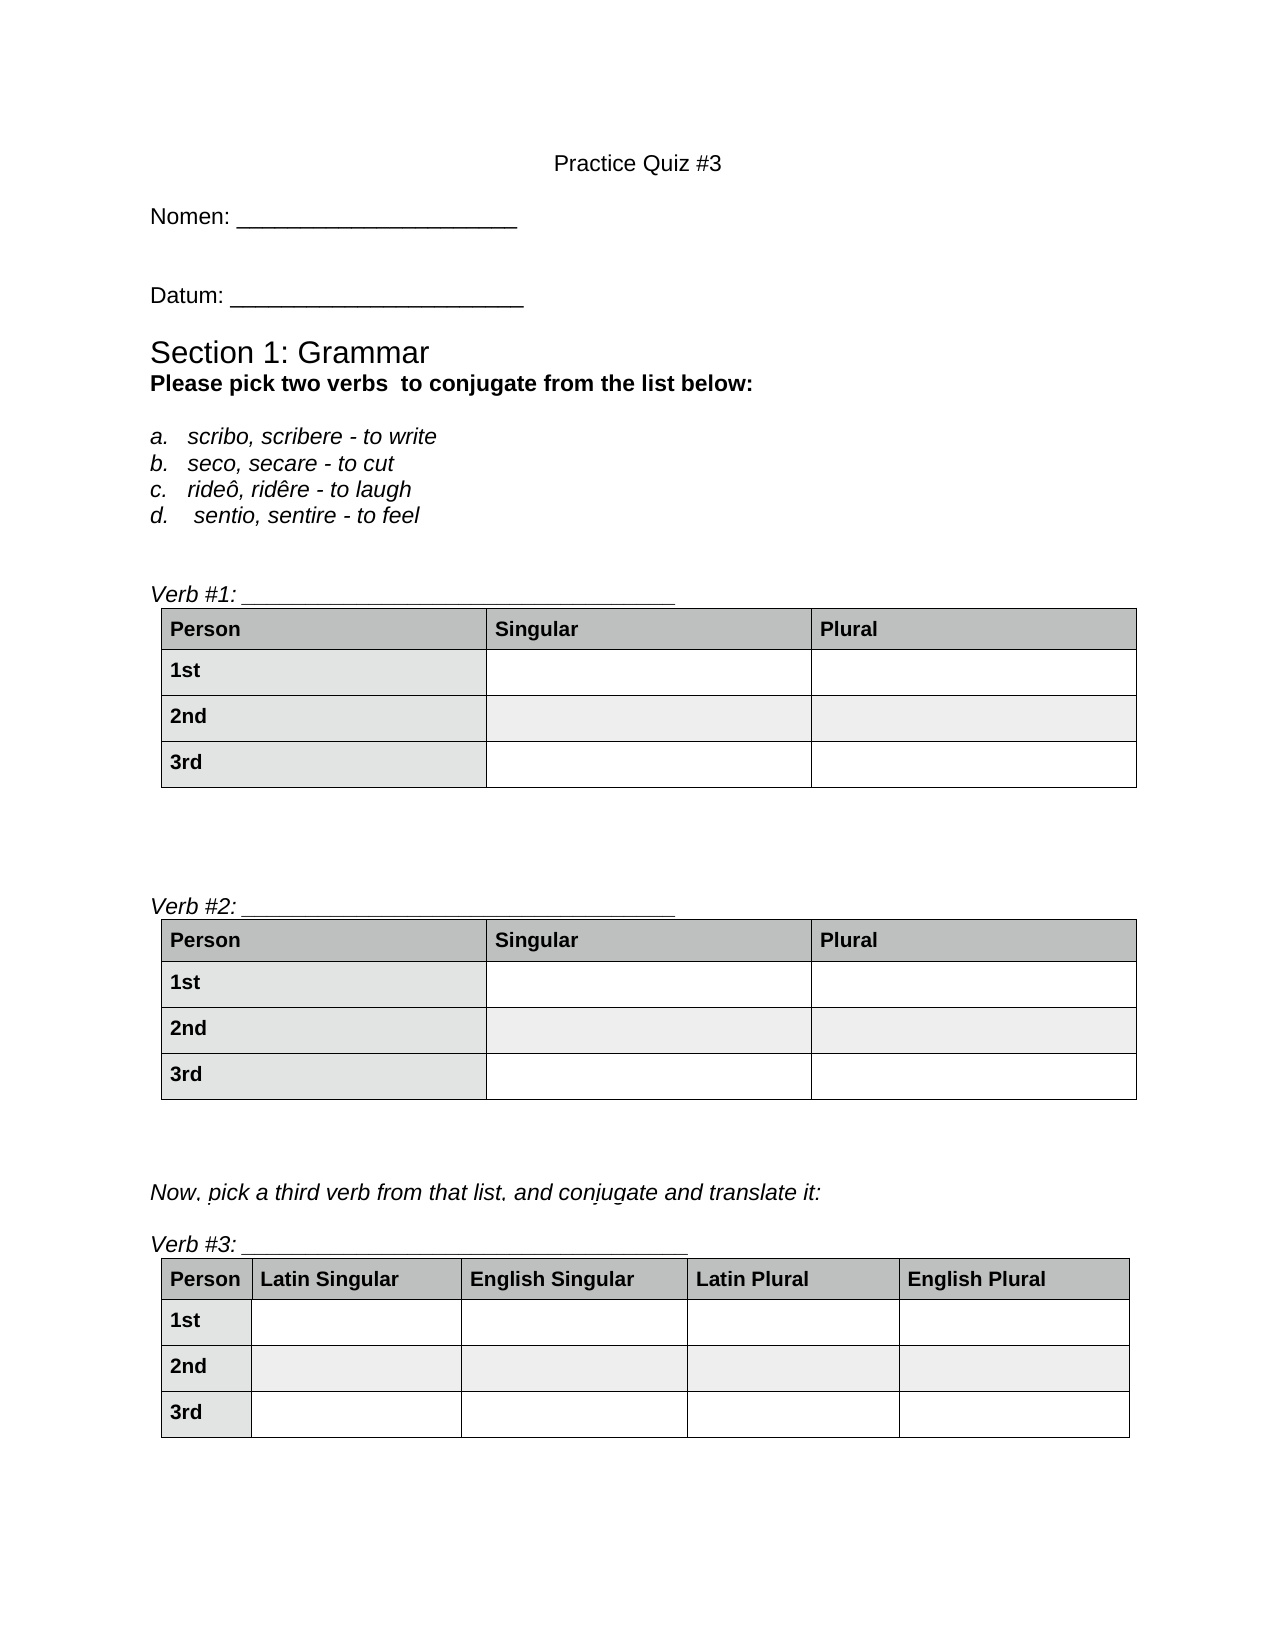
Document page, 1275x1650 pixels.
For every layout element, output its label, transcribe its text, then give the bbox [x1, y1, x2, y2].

table_cell [487, 962, 811, 1007]
table_cell [812, 742, 1136, 787]
table_cell 3rd [162, 1392, 251, 1437]
table_cell 2nd [162, 1008, 486, 1053]
table_header Person [162, 609, 486, 649]
table_cell [252, 1300, 461, 1345]
table_cell [812, 962, 1136, 1007]
table_header Latin Plural [688, 1259, 899, 1299]
list rideô, ridêre - to laugh [150, 476, 1125, 502]
text Section 1: Grammar [150, 334, 1125, 370]
table_header Person [162, 1259, 252, 1299]
list seco, secare - to cut [150, 449, 1125, 476]
table_cell [252, 1392, 461, 1437]
table_cell 1st [162, 650, 486, 695]
table_cell [812, 696, 1136, 741]
text Please pick two verbs to conjugate from the list below: [150, 370, 1125, 397]
table_cell [812, 1054, 1136, 1099]
table_cell [688, 1300, 899, 1345]
table_cell [462, 1392, 687, 1437]
text Practice Quiz #3 [150, 150, 1125, 176]
table_cell 1st [162, 1300, 251, 1345]
text Verb #1: __________________________________ [150, 581, 1125, 608]
table_cell [900, 1392, 1129, 1437]
text Datum: _______________________ [150, 282, 1125, 308]
table_header English Singular [462, 1259, 687, 1299]
table_cell [688, 1346, 899, 1391]
table_cell [462, 1300, 687, 1345]
table_cell [900, 1346, 1129, 1391]
table_cell [487, 742, 811, 787]
table_header English Plural [900, 1259, 1129, 1299]
table_cell [252, 1346, 461, 1391]
table_cell [462, 1346, 687, 1391]
table_cell 2nd [162, 696, 486, 741]
table_cell [688, 1392, 899, 1437]
text Nomen: ______________________ [150, 203, 1125, 229]
table_cell [487, 696, 811, 741]
table_cell [812, 650, 1136, 695]
text Verb #2: __________________________________ [150, 893, 1125, 919]
table_cell [487, 650, 811, 695]
table_cell [487, 1054, 811, 1099]
table_header Singular [487, 920, 811, 961]
table_cell [812, 1008, 1136, 1053]
table_header Singular [487, 609, 811, 649]
table_header Plural [812, 609, 1136, 649]
list sentio, sentire - to feel [150, 502, 1125, 528]
table_cell 1st [162, 962, 486, 1007]
table_cell 3rd [162, 742, 486, 787]
text Now, pick a third verb from that list, and conjugate and translate it: [150, 1178, 1125, 1205]
table_header Latin Singular [253, 1259, 461, 1299]
table_cell [900, 1300, 1129, 1345]
list scribo, scribere - to write [150, 423, 1125, 449]
table_cell [487, 1008, 811, 1053]
table_cell 3rd [162, 1054, 486, 1099]
table_cell 2nd [162, 1346, 251, 1391]
text Verb #3: ___________________________________ [150, 1231, 1125, 1257]
table_header Plural [812, 920, 1136, 961]
table_header Person [162, 920, 486, 961]
